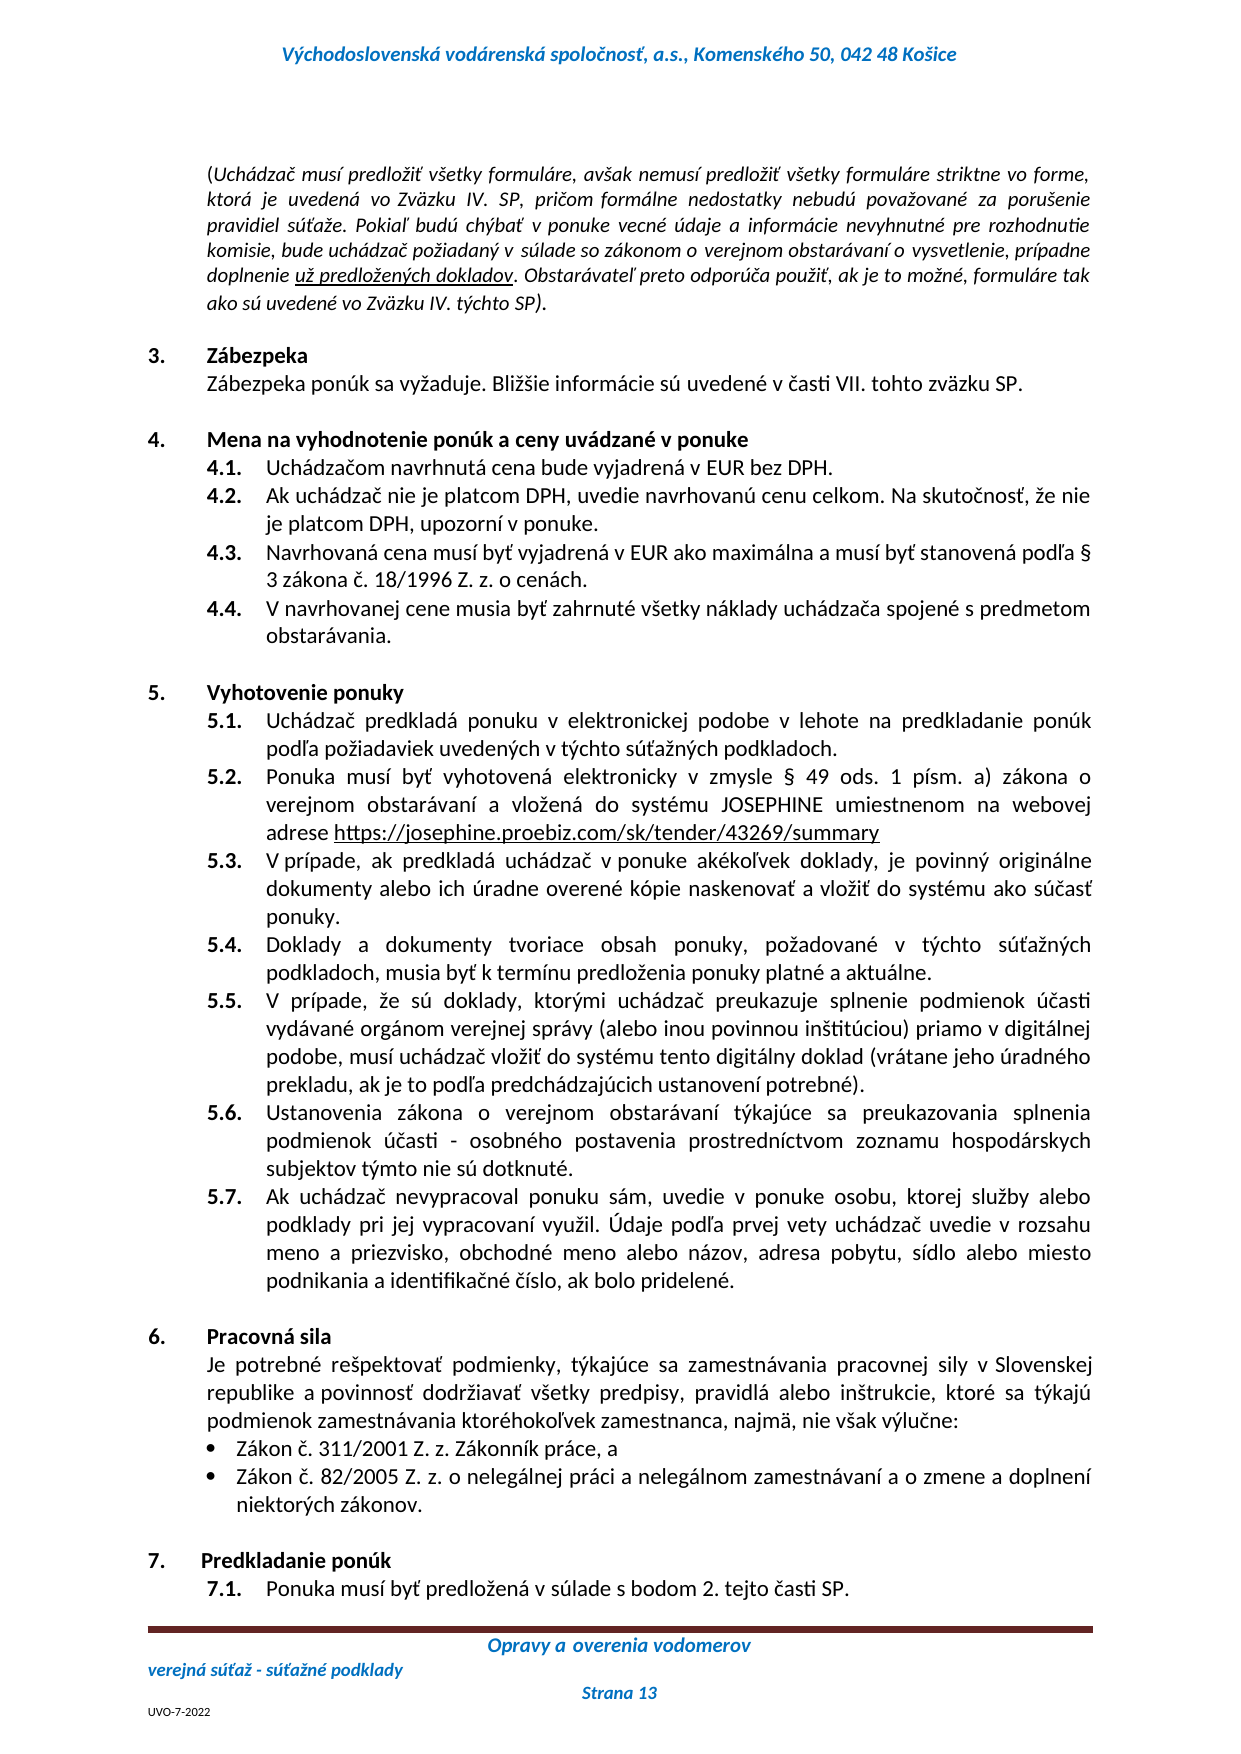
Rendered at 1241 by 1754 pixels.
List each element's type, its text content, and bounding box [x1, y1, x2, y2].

list Navrhovaná cena musí byť vyjadrená v EUR ako maximálna a musí byť stanovená podľa § 3 zákona č. 18/1996 Z. z. o cenách. [207, 538, 1093, 594]
list Pracovná sila [148, 1322, 1093, 1350]
list Uchádzačom navrhnutá cena bude vyjadrená v EUR bez DPH. [207, 453, 1093, 482]
list Zábezpeka [148, 341, 1093, 369]
text Zábezpeka ponúk sa vyžaduje. Bližšie informácie sú uvedené v časti VII. tohto zväzku SP. [207, 369, 1093, 397]
list Mena na vyhodnotenie ponúk a ceny uvádzané v ponuke [148, 426, 1093, 453]
list Doklady a dokumenty tvoriace obsah ponuky, požadované v týchto súťažných podkladoch, musia byť k termínu predloženia ponuky platné a aktuálne. [207, 930, 1093, 986]
list V prípade, že sú doklady, ktorými uchádzač preukazuje splnenie podmienok účasti vydávané orgánom verejnej správy (alebo inou povinnou inštitúciou) priamo v digitálnej podobe, musí uchádzač vložiť do systému tento digitálny doklad (vrátane jeho úradného prekladu, ak je to podľa predchádzajúcich ustanovení potrebné). [207, 986, 1093, 1098]
list Ak uchádzač nevypracoval ponuku sám, uvedie v ponuke osobu, ktorej služby alebo podklady pri jej vypracovaní využil. Údaje podľa prvej vety uchádzač uvedie v rozsahu meno a priezvisko, obchodné meno alebo názov, adresa pobytu, sídlo alebo miesto podnikania a identifikačné číslo, ak bolo pridelené. [207, 1182, 1093, 1294]
list Ponuka musí byť vyhotovená elektronicky v zmysle § 49 ods. 1 písm. a) zákona o verejnom obstarávaní a vložená do systému JOSEPHINE umiestnenom na webovej adrese https://josephine.proebiz.com/sk/tender/43269/summary [207, 762, 1093, 846]
list Predkladanie ponúk [148, 1546, 1093, 1574]
list Ponuka musí byť predložená v súlade s bodom 2. tejto časti SP. [207, 1574, 1093, 1602]
list Uchádzač predkladá ponuku v elektronickej podobe v lehote na predkladanie ponúk podľa požiadaviek uvedených v týchto súťažných podkladoch. [207, 706, 1093, 762]
list V prípade, ak predkladá uchádzač v ponuke akékoľvek doklady, je povinný originálne dokumenty alebo ich úradne overené kópie naskenovať a vložiť do systému ako súčasť ponuky. [207, 846, 1093, 930]
list Ak uchádzač nie je platcom DPH, uvedie navrhovanú cenu celkom. Na skutočnosť, že nie je platcom DPH, upozorní v ponuke. [207, 482, 1093, 538]
list Zákon č. 82/2005 Z. z. o nelegálnej práci a nelegálnom zamestnávaní a o zmene a doplnení niektorých zákonov. [207, 1462, 1093, 1518]
list Zákon č. 311/2001 Z. z. Zákonník práce, a [207, 1434, 1093, 1462]
list V navrhovanej cene musia byť zahrnuté všetky náklady uchádzača spojené s predmetom obstarávania. [207, 594, 1093, 650]
list Ustanovenia zákona o verejnom obstarávaní týkajúce sa preukazovania splnenia podmienok účasti - osobného postavenia prostredníctvom zoznamu hospodárskych subjektov týmto nie sú dotknuté. [207, 1098, 1093, 1182]
text (Uchádzač musí predložiť všetky formuláre, avšak nemusí predložiť všetky formuláre striktne vo forme, ktorá je uvedená vo Zväzku IV. SP, pričom formálne nedostatky nebudú považované za porušenie pravidiel súťaže. Pokiaľ budú chýbať v ponuke vecné údaje a informácie nevyhnutné pre rozhodnutie komisie, bude uchádzač požiadaný v súlade so zákonom o verejnom obstarávaní o vysvetlenie, prípadne doplnenie už predložených dokladov. Obstarávateľ preto odporúča použiť, ak je to možné, formuláre tak ako sú uvedené vo Zväzku IV. týchto SP). [207, 161, 1093, 316]
list Vyhotovenie ponuky [148, 678, 1093, 706]
text Je potrebné rešpektovať podmienky, týkajúce sa zamestnávania pracovnej sily v Slovenskej republike a povinnosť dodržiavať všetky predpisy, pravidlá alebo inštrukcie, ktoré sa týkajú podmienok zamestnávania ktoréhokoľvek zamestnanca, najmä, nie však výlučne: [207, 1350, 1093, 1434]
